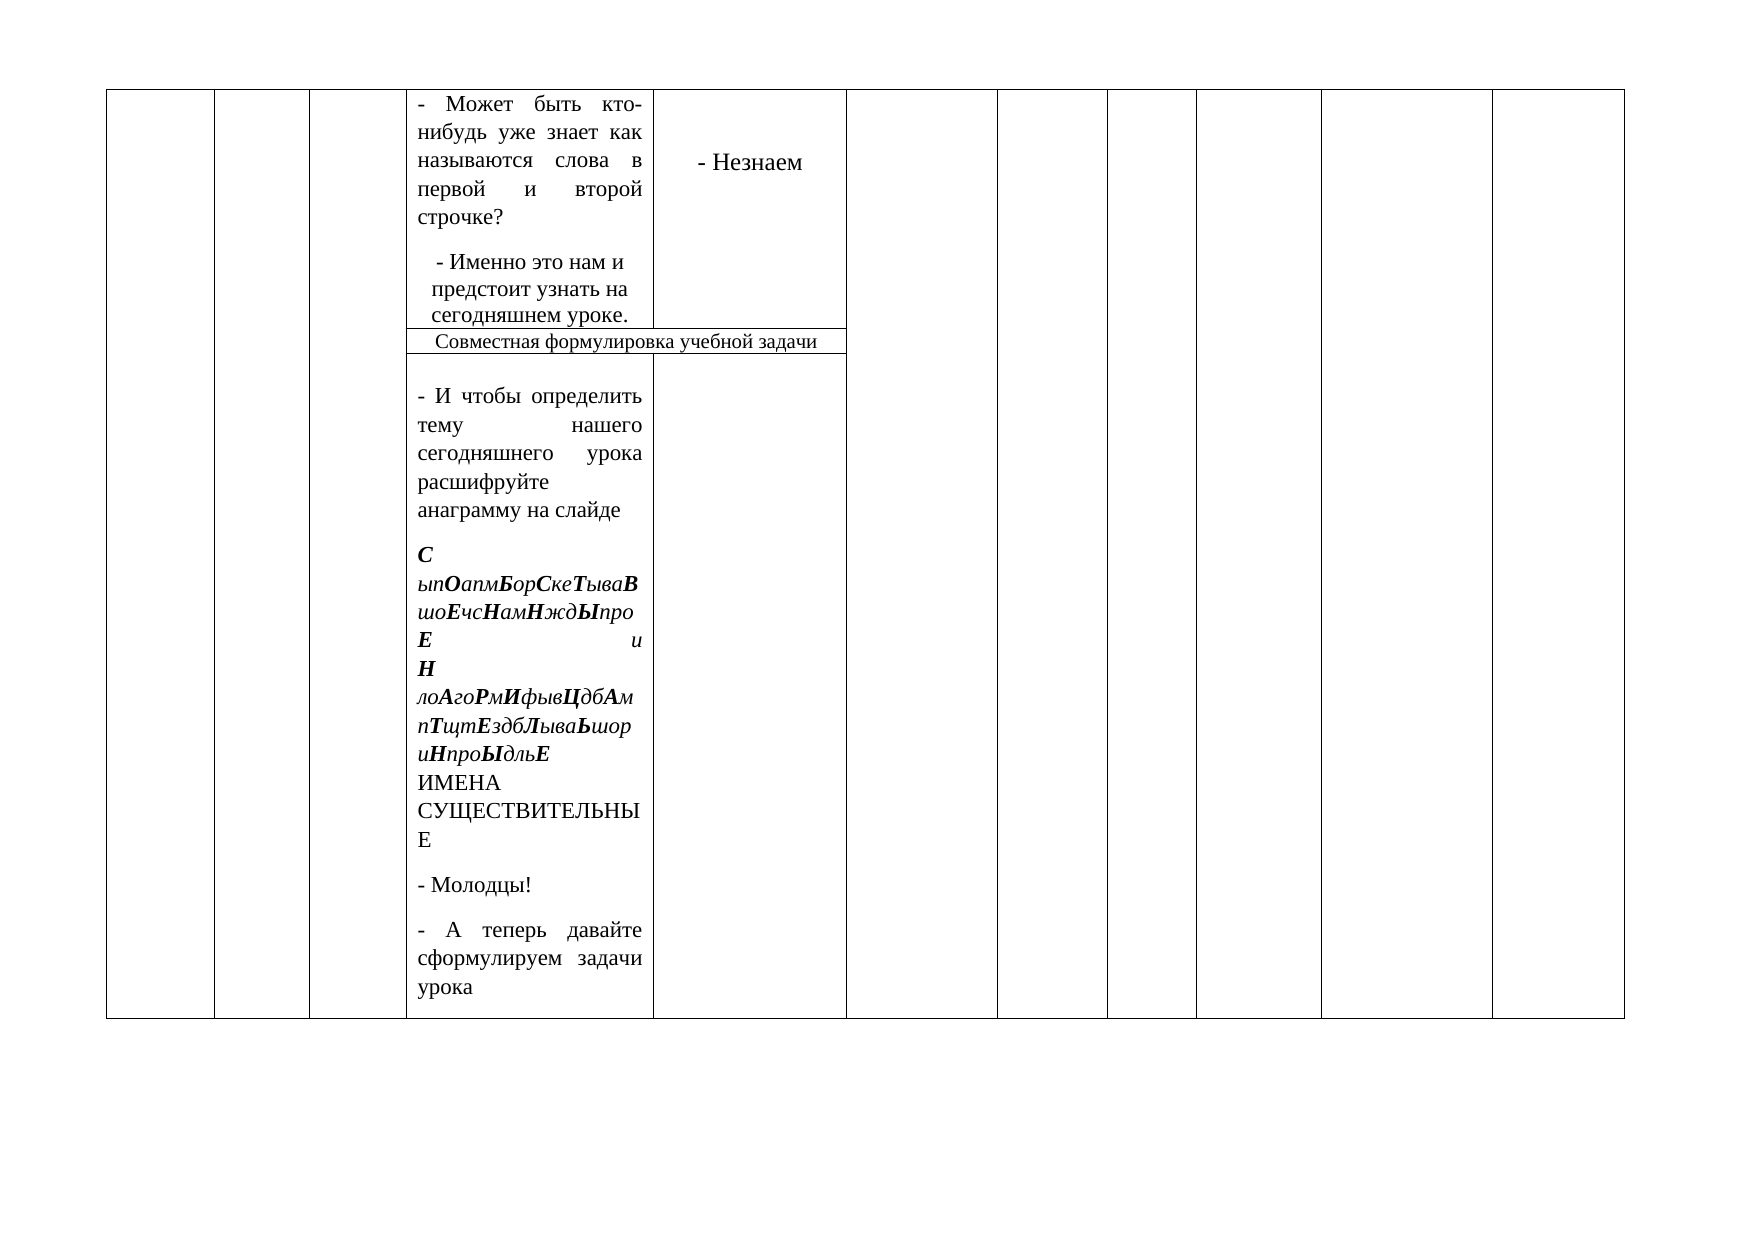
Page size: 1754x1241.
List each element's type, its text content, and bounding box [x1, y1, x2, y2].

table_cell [654, 90, 846, 327]
table_cell Совместная формулировка учебной задачи [407, 329, 846, 353]
table_cell [654, 354, 846, 1018]
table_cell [407, 354, 653, 1018]
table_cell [407, 90, 653, 327]
